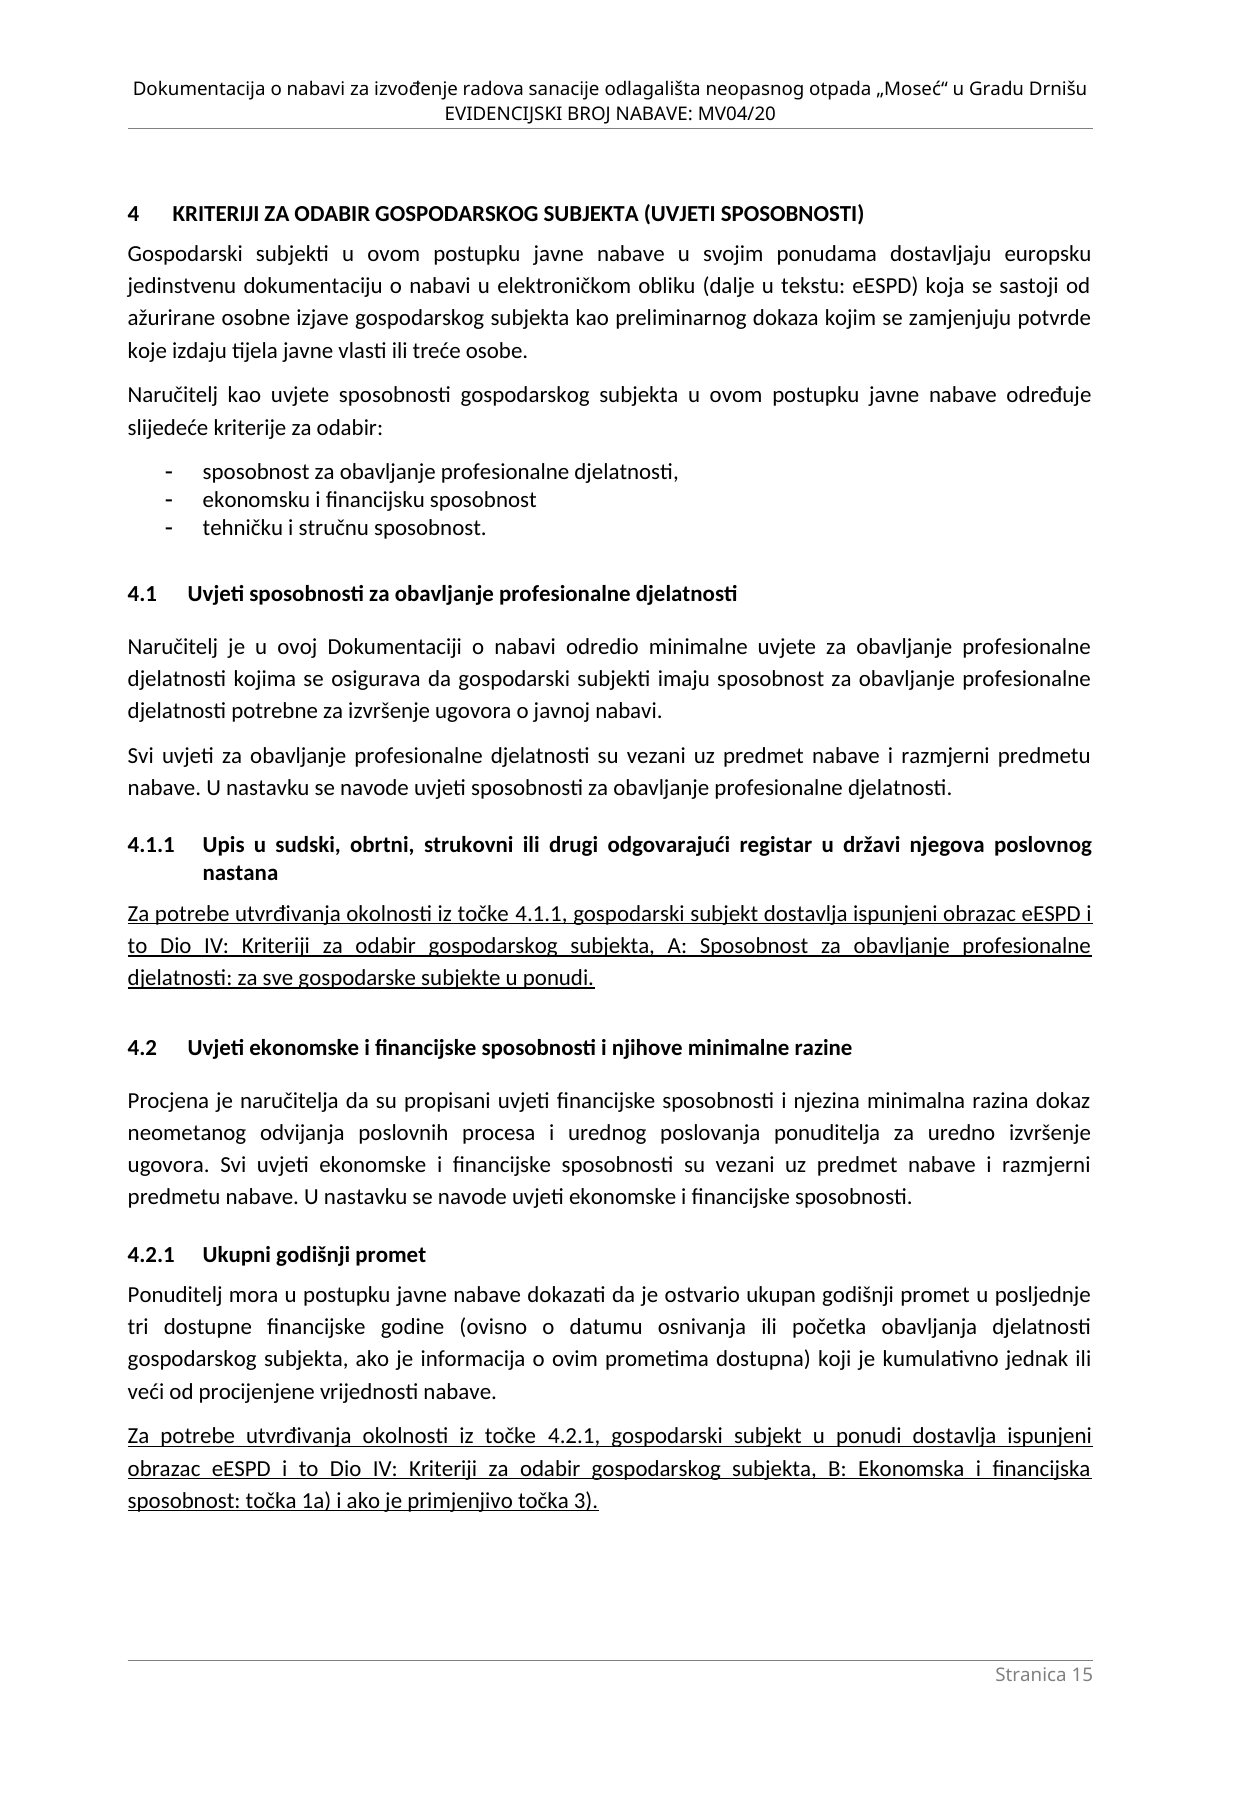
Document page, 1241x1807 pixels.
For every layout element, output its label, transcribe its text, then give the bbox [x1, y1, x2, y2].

text Za potrebe utvrđivanja okolnosti iz točke 4.1.1, gospodarski subjekt dostavlja ispunjeni obrazac eESPD i to Dio IV: Kriteriji za odabir gospodarskog subjekta, A: Sposobnost za obavljanje profesionalne djelatnosti: za sve gospodarske subjekte u ponudi. [127, 899, 1093, 923]
subtitle Uvjeti ekonomske i financijske sposobnosti i njihove minimalne razine [127, 1033, 1093, 1061]
subtitle KRITERIJI ZA ODABIR GOSPODARSKOG SUBJEKTA (UVJETI SPOSOBNOSTI) [127, 199, 1093, 227]
text Procjena je naručitelja da su propisani uvjeti financijske sposobnosti i njezina minimalna razina dokaz neometanog odvijanja poslovnih procesa i urednog poslovanja ponuditelja za uredno izvršenje ugovora. Svi uvjeti ekonomske i financijske sposobnosti su vezani uz predmet nabave i razmjerni predmetu nabave. U nastavku se navode uvjeti ekonomske i financijske sposobnosti. [127, 1086, 1093, 1211]
text Svi uvjeti za obavljanje profesionalne djelatnosti su vezani uz predmet nabave i razmjerni predmetu nabave. U nastavku se navode uvjeti sposobnosti za obavljanje profesionalne djelatnosti. [127, 741, 1093, 801]
list tehničku i stručnu sposobnost. [165, 513, 1093, 541]
text Naručitelj je u ovoj Dokumentaciji o nabavi odredio minimalne uvjete za obavljanje profesionalne djelatnosti kojima se osigurava da gospodarski subjekti imaju sposobnost za obavljanje profesionalne djelatnosti potrebne za izvršenje ugovora o javnoj nabavi. [127, 632, 1093, 724]
text Naručitelj kao uvjete sposobnosti gospodarskog subjekta u ovom postupku javne nabave određuje slijedeće kriterije za odabir: [127, 380, 1093, 441]
text Za potrebe utvrđivanja okolnosti iz točke 4.2.1, gospodarski subjekt u ponudi dostavlja ispunjeni obrazac eESPD i to Dio IV: Kriteriji za odabir gospodarskog subjekta, B: Ekonomska i financijska sposobnost: točka 1a) i ako je primjenjivo točka 3). [127, 1447, 1093, 1514]
text Za potrebe utvrđivanja okolnosti iz točke 4.1.1, gospodarski subjekt dostavlja ispunjeni obrazac eESPD i to Dio IV: Kriteriji za odabir gospodarskog subjekta, A: Sposobnost za obavljanje profesionalne djelatnosti: za sve gospodarske subjekte u ponudi. [127, 924, 1093, 991]
list ekonomsku i financijsku sposobnost [165, 485, 1093, 513]
text Ponuditelj mora u postupku javne nabave dokazati da je ostvario ukupan godišnji promet u posljednje tri dostupne financijske godine (ovisno o datumu osnivanja ili početka obavljanja djelatnosti gospodarskog subjekta, ako je informacija o ovim prometima dostupna) koji je kumulativno jednak ili veći od procijenjene vrijednosti nabave. [127, 1280, 1093, 1405]
text Gospodarski subjekti u ovom postupku javne nabave u svojim ponudama dostavljaju europsku jedinstvenu dokumentaciju o nabavi u elektroničkom obliku (dalje u tekstu: eESPD) koja se sastoji od ažurirane osobne izjave gospodarskog subjekta kao preliminarnog dokaza kojim se zamjenjuju potvrde koje izdaju tijela javne vlasti ili treće osobe. [127, 239, 1093, 364]
subtitle Upis u sudski, obrtni, strukovni ili drugi odgovarajući registar u državi njegova poslovnog nastana [127, 830, 1093, 886]
subtitle Uvjeti sposobnosti za obavljanje profesionalne djelatnosti [127, 579, 1093, 607]
list sposobnost za obavljanje profesionalne djelatnosti, [165, 457, 1093, 485]
subtitle Ukupni godišnji promet [127, 1240, 1093, 1268]
text Za potrebe utvrđivanja okolnosti iz točke 4.2.1, gospodarski subjekt u ponudi dostavlja ispunjeni obrazac eESPD i to Dio IV: Kriteriji za odabir gospodarskog subjekta, B: Ekonomska i financijska sposobnost: točka 1a) i ako je primjenjivo točka 3). [127, 1421, 1093, 1446]
